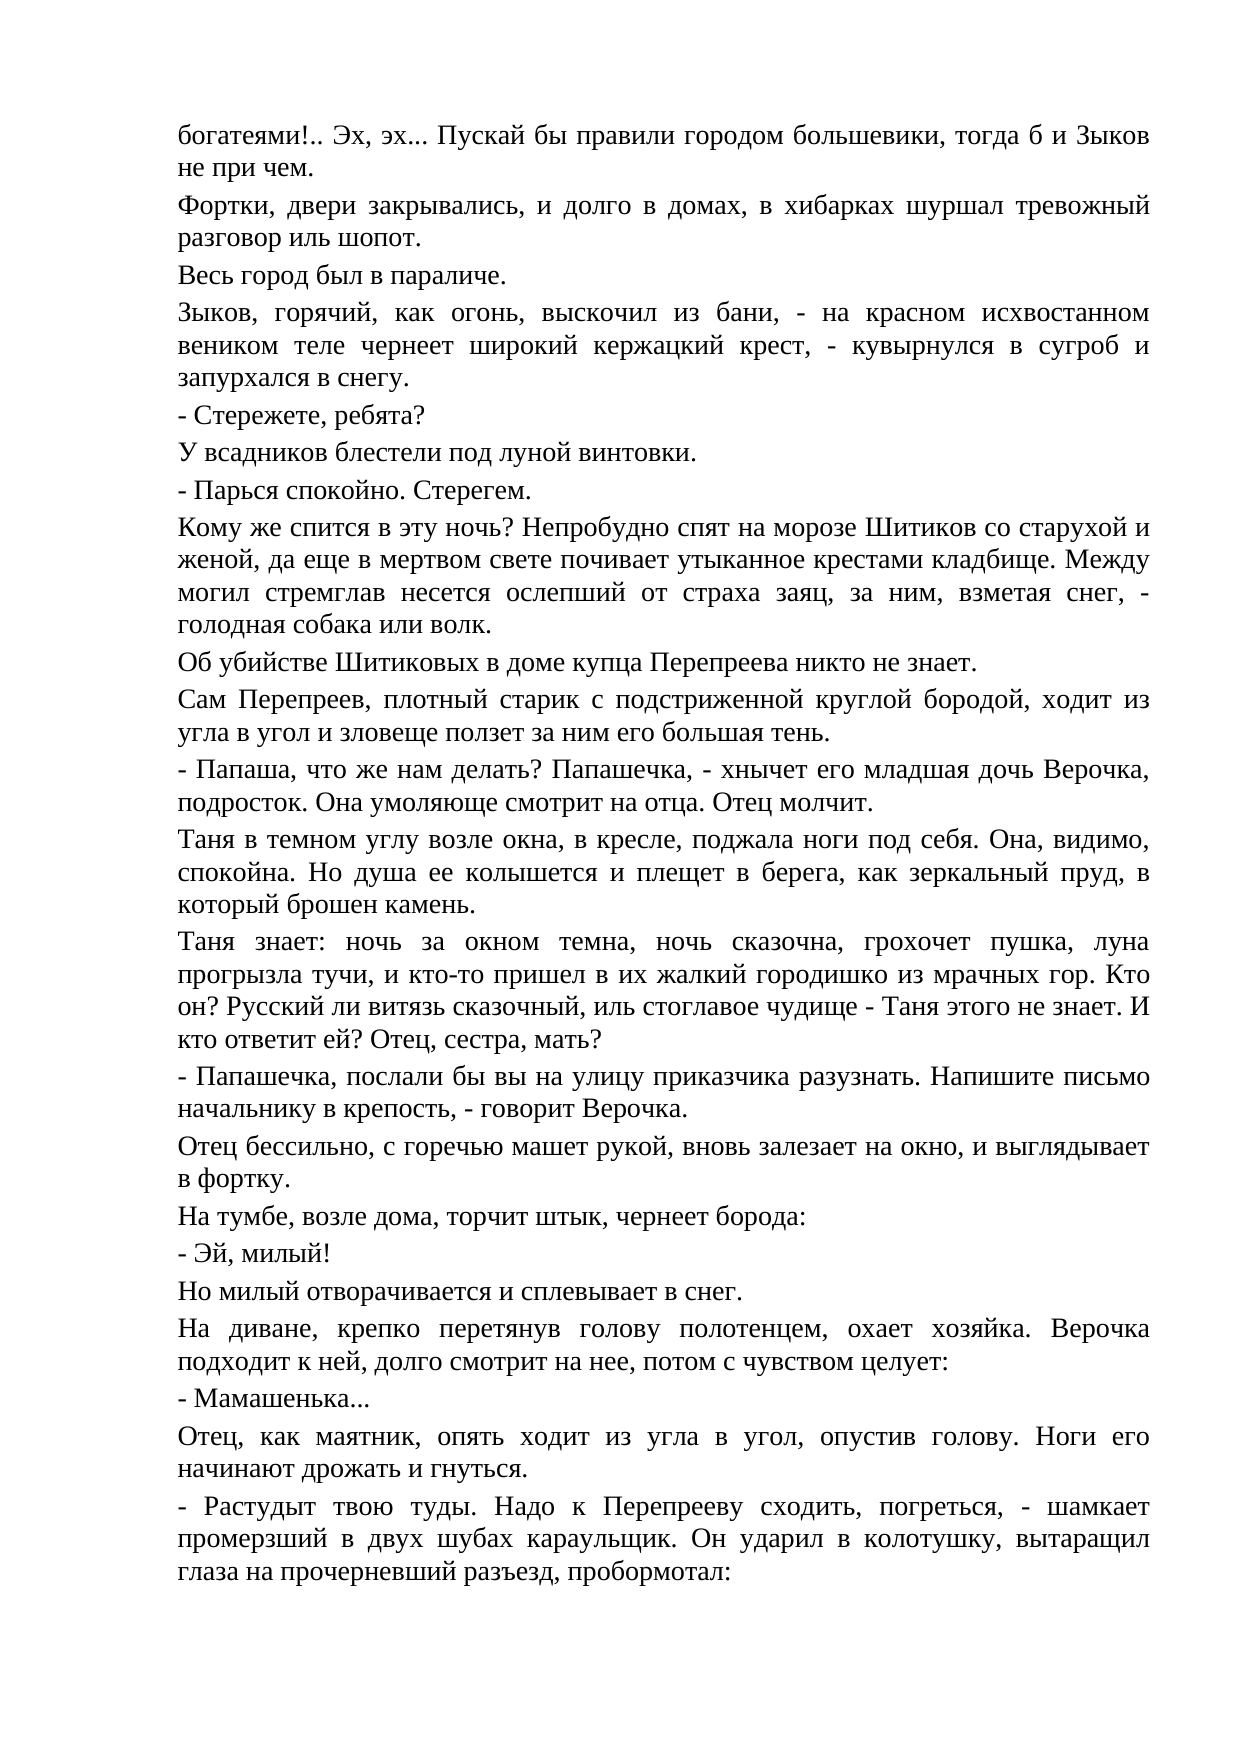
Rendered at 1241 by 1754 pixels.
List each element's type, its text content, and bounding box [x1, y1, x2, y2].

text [177, 118, 1152, 183]
text Отец, как маятник, опять ходит из угла в угол, опустив голову. Ноги его начинают дрожать и гнуться. [177, 1419, 1152, 1484]
text На тумбе, возле дома, торчит штык, чернеет борода: [177, 1199, 1152, 1231]
text Но милый отворачивается и сплевывает в снег. [177, 1274, 1152, 1306]
text - Растудыт твою туды. Надо к Перепрееву сходить, погреться, - шамкает промерзший в двух шубах караульщик. Он ударил в колотушку, вытаращил глаза на прочерневший разъезд, пробормотал: [177, 1489, 1152, 1586]
text Сам Перепреев, плотный старик с подстриженной круглой бородой, ходит из угла в угол и зловеще ползет за ним его большая тень. [177, 682, 1152, 747]
text Таня в темном углу возле окна, в кресле, поджала ноги под себя. Она, видимо, спокойна. Но душа ее колышется и плещет в берега, как зеркальный пруд, в который брошен камень. [177, 822, 1152, 919]
text Отец бессильно, с горечью машет рукой, вновь залезает на окно, и выглядывает в фортку. [177, 1129, 1152, 1194]
text На диване, крепко перетянув голову полотенцем, охает хозяйка. Верочка подходит к ней, долго смотрит на нее, потом с чувством целует: [177, 1311, 1152, 1376]
text Фортки, двери закрывались, и долго в домах, в хибарках шуршал тревожный разговор иль шопот. [177, 188, 1152, 253]
text Весь город был в параличе. [177, 258, 1152, 290]
text - Папаша, что же нам делать? Папашечка, - хнычет его младшая дочь Верочка, подросток. Она умоляюще смотрит на отца. Отец молчит. [177, 752, 1152, 817]
text - Парься спокойно. Стерегем. [177, 473, 1152, 505]
text - Папашечка, послали бы вы на улицу приказчика разузнать. Напишите письмо начальнику в крепость, - говорит Верочка. [177, 1059, 1152, 1124]
text - Мамашенька... [177, 1381, 1152, 1414]
text Таня знает: ночь за окном темна, ночь сказочна, грохочет пушка, луна прогрызла тучи, и кто-то пришел в их жалкий городишко из мрачных гор. Кто он? Русский ли витязь сказочный, иль стоглавое чудище - Таня этого не знает. И кто ответит ей? Отец, сестра, мать? [177, 924, 1152, 1054]
text Зыков, горячий, как огонь, выскочил из бани, - на красном исхвостанном веником теле чернеет широкий кержацкий крест, - кувырнулся в сугроб и запурхался в снегу. [177, 295, 1152, 393]
text У всадников блестели под луной винтовки. [177, 435, 1152, 468]
text - Стережете, ребята? [177, 398, 1152, 430]
text Кому же спится в эту ночь? Непробудно спят на морозе Шитиков со старухой и женой, да еще в мертвом свете почивает утыканное крестами кладбище. Между могил стремглав несется ослепший от страха заяц, за ним, взметая снег, - голодная собака или волк. [177, 510, 1152, 640]
text Об убийстве Шитиковых в доме купца Перепреева никто не знает. [177, 645, 1152, 677]
text - Эй, милый! [177, 1236, 1152, 1269]
